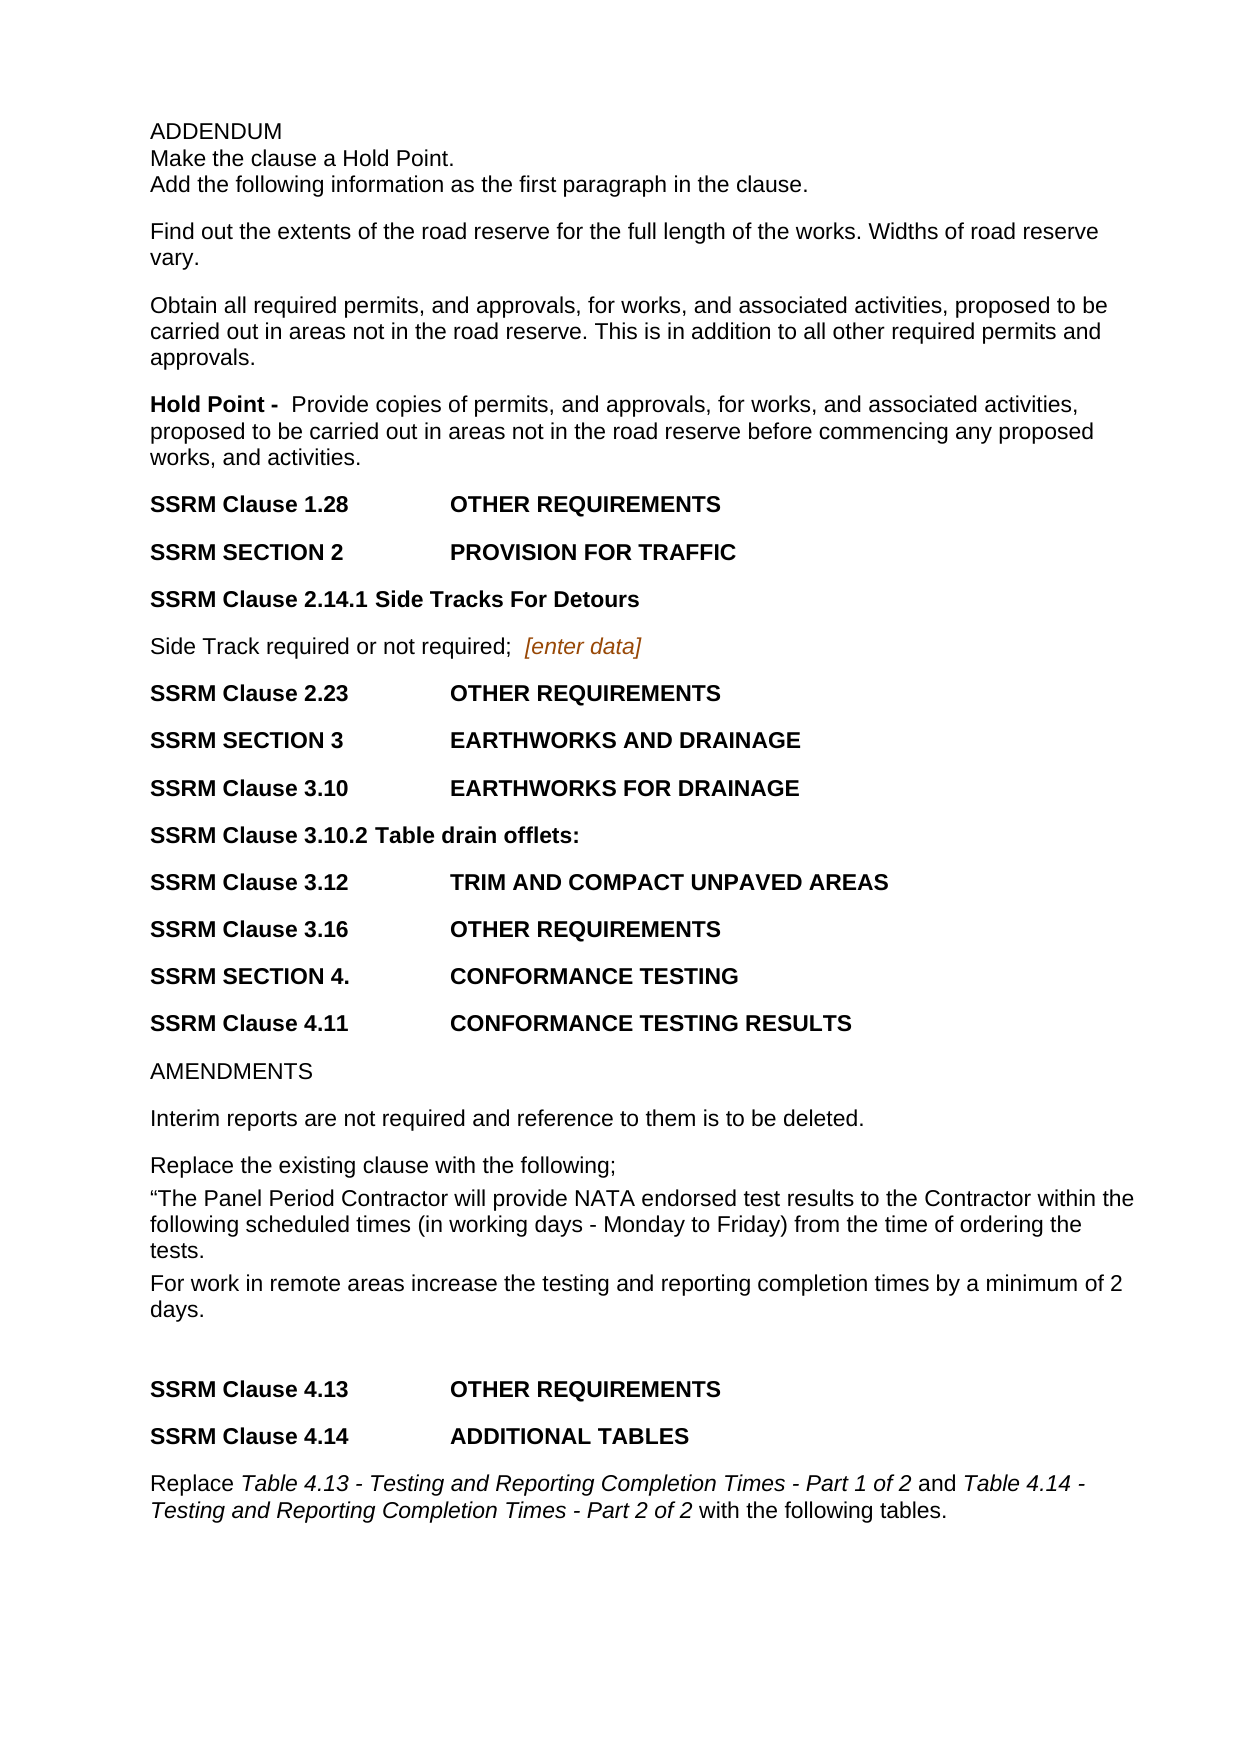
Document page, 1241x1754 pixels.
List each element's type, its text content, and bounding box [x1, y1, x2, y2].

text SSRM Clause 3.10.2 Table drain offlets: [150, 822, 1137, 848]
text Replace the existing clause with the following; [150, 1152, 1137, 1178]
text SSRM Clause 1.28 OTHER REQUIREMENTS [150, 491, 1137, 518]
text Find out the extents of the road reserve for the full length of the works. Widths of road reserve vary. [150, 218, 1137, 271]
text SSRM Clause 3.12 TRIM AND COMPACT UNPAVED AREAS [150, 869, 1137, 895]
text Obtain all required permits, and approvals, for works, and associated activities, proposed to be carried out in areas not in the road reserve. This is in addition to all other required permits and approvals. [150, 292, 1137, 371]
text Add the following information as the first paragraph in the clause. [150, 171, 1137, 197]
text Hold Point - Provide copies of permits, and approvals, for works, and associated activities, proposed to be carried out in areas not in the road reserve before commencing any proposed works, and activities. [150, 391, 1137, 471]
text SSRM Clause 2.23 OTHER REQUIREMENTS [150, 680, 1137, 706]
text SSRM Clause 3.10 EARTHWORKS FOR DRAINAGE [150, 774, 1137, 801]
text Make the clause a Hold Point. [150, 144, 1137, 171]
text SSRM Section 3 EARTHWORKS AND DRAINAGE [150, 727, 1137, 754]
text Interim reports are not required and reference to them is to be deleted. [150, 1105, 1137, 1131]
text SSRM Section 4. CONFORMANCE TESTING [150, 963, 1137, 989]
text SSRM Clause 4.13 OTHER REQUIREMENTS [150, 1376, 1137, 1402]
text SSRM Clause 4.11 CONFORMANCE TESTING RESULTS [150, 1010, 1137, 1037]
text ADDENDUM [150, 118, 1137, 144]
text SSRM Clause 4.14 ADDITIONAL TABLES [150, 1423, 1137, 1449]
text “The Panel Period Contractor will provide NATA endorsed test results to the Contractor within the following scheduled times (in working days - Monday to Friday) from the time of ordering the tests. [150, 1184, 1137, 1264]
text Side Track required or not required; [enter data] [150, 633, 1137, 659]
text SSRM Clause 3.16 OTHER REQUIREMENTS [150, 916, 1137, 942]
text SSRM Section 2 PROVISION FOR TRAFFIC [150, 538, 1137, 565]
text SSRM Clause 2.14.1 Side Tracks For Detours [150, 586, 1137, 612]
text AMENDMENTS [150, 1058, 1137, 1084]
text Replace Table 4.13 - Testing and Reporting Completion Times - Part 1 of 2 and Table 4.14 - Testing and Reporting Completion Times - Part 2 of 2 with the following tables. [150, 1470, 1137, 1523]
text For work in remote areas increase the testing and reporting completion times by a minimum of 2 days. [150, 1270, 1137, 1323]
